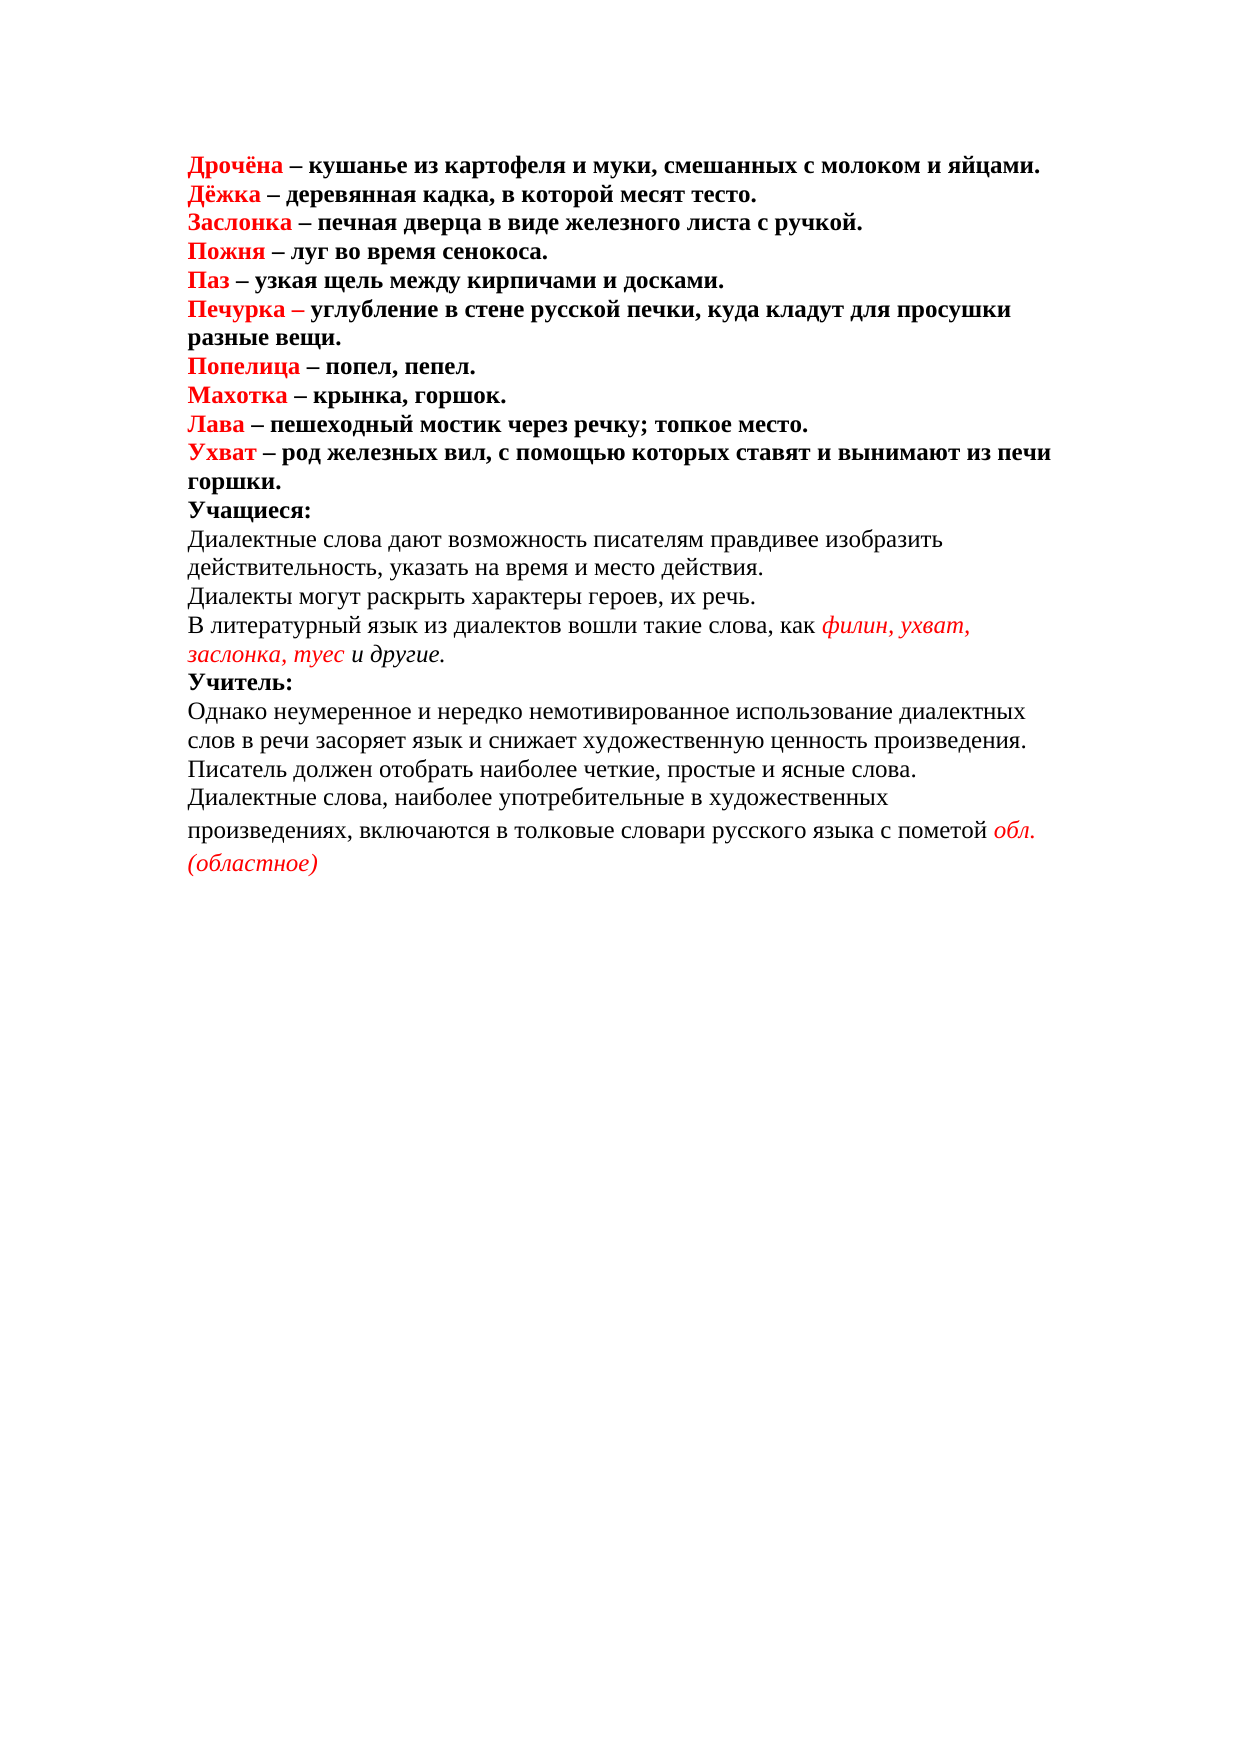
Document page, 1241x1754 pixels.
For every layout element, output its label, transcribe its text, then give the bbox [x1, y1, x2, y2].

text Учитель: [187, 667, 1053, 696]
text Диалекты могут раскрыть характеры героев, их речь. [187, 581, 1053, 610]
text Лава – пешеходный мостик через речку; топкое место. [187, 409, 1053, 437]
text В литературный язык из диалектов вошли такие слова, как филин, ухват, заслонка, туес и другие. [187, 610, 1053, 667]
text Паз – узкая щель между кирпичами и досками. [187, 265, 1053, 294]
text Попелица – попел, пепел. [187, 351, 1053, 380]
text Диалектные слова, наиболее употребительные в художественных произведениях, включаются в толковые словари русского языка с пометой обл. (областное) [187, 782, 1053, 877]
text Печурка – углубление в стене русской печки, куда кладут для просушки разные вещи. [187, 294, 1053, 351]
text Заслонка – печная дверца в виде железного листа с ручкой. [187, 207, 1053, 236]
text Однако неумеренное и нередко немотивированное использование диалектных слов в речи засоряет язык и снижает художественную ценность произведения. Писатель должен отобрать наиболее четкие, простые и ясные слова. [187, 696, 1053, 782]
text Учащиеся: [187, 495, 1053, 524]
text Дрочёна – кушанье из картофеля и муки, смешанных с молоком и яйцами. [187, 150, 1053, 179]
text Диалектные слова дают возможность писателям правдивее изобразить действительность, указать на время и место действия. [187, 524, 1053, 581]
text Махотка – крынка, горшок. [187, 380, 1053, 409]
text Пожня – луг во время сенокоса. [187, 236, 1053, 265]
text Дёжка – деревянная кадка, в которой месят тесто. [187, 179, 1053, 207]
text Ухват – род железных вил, с помощью которых ставят и вынимают из печи горшки. [187, 437, 1053, 495]
